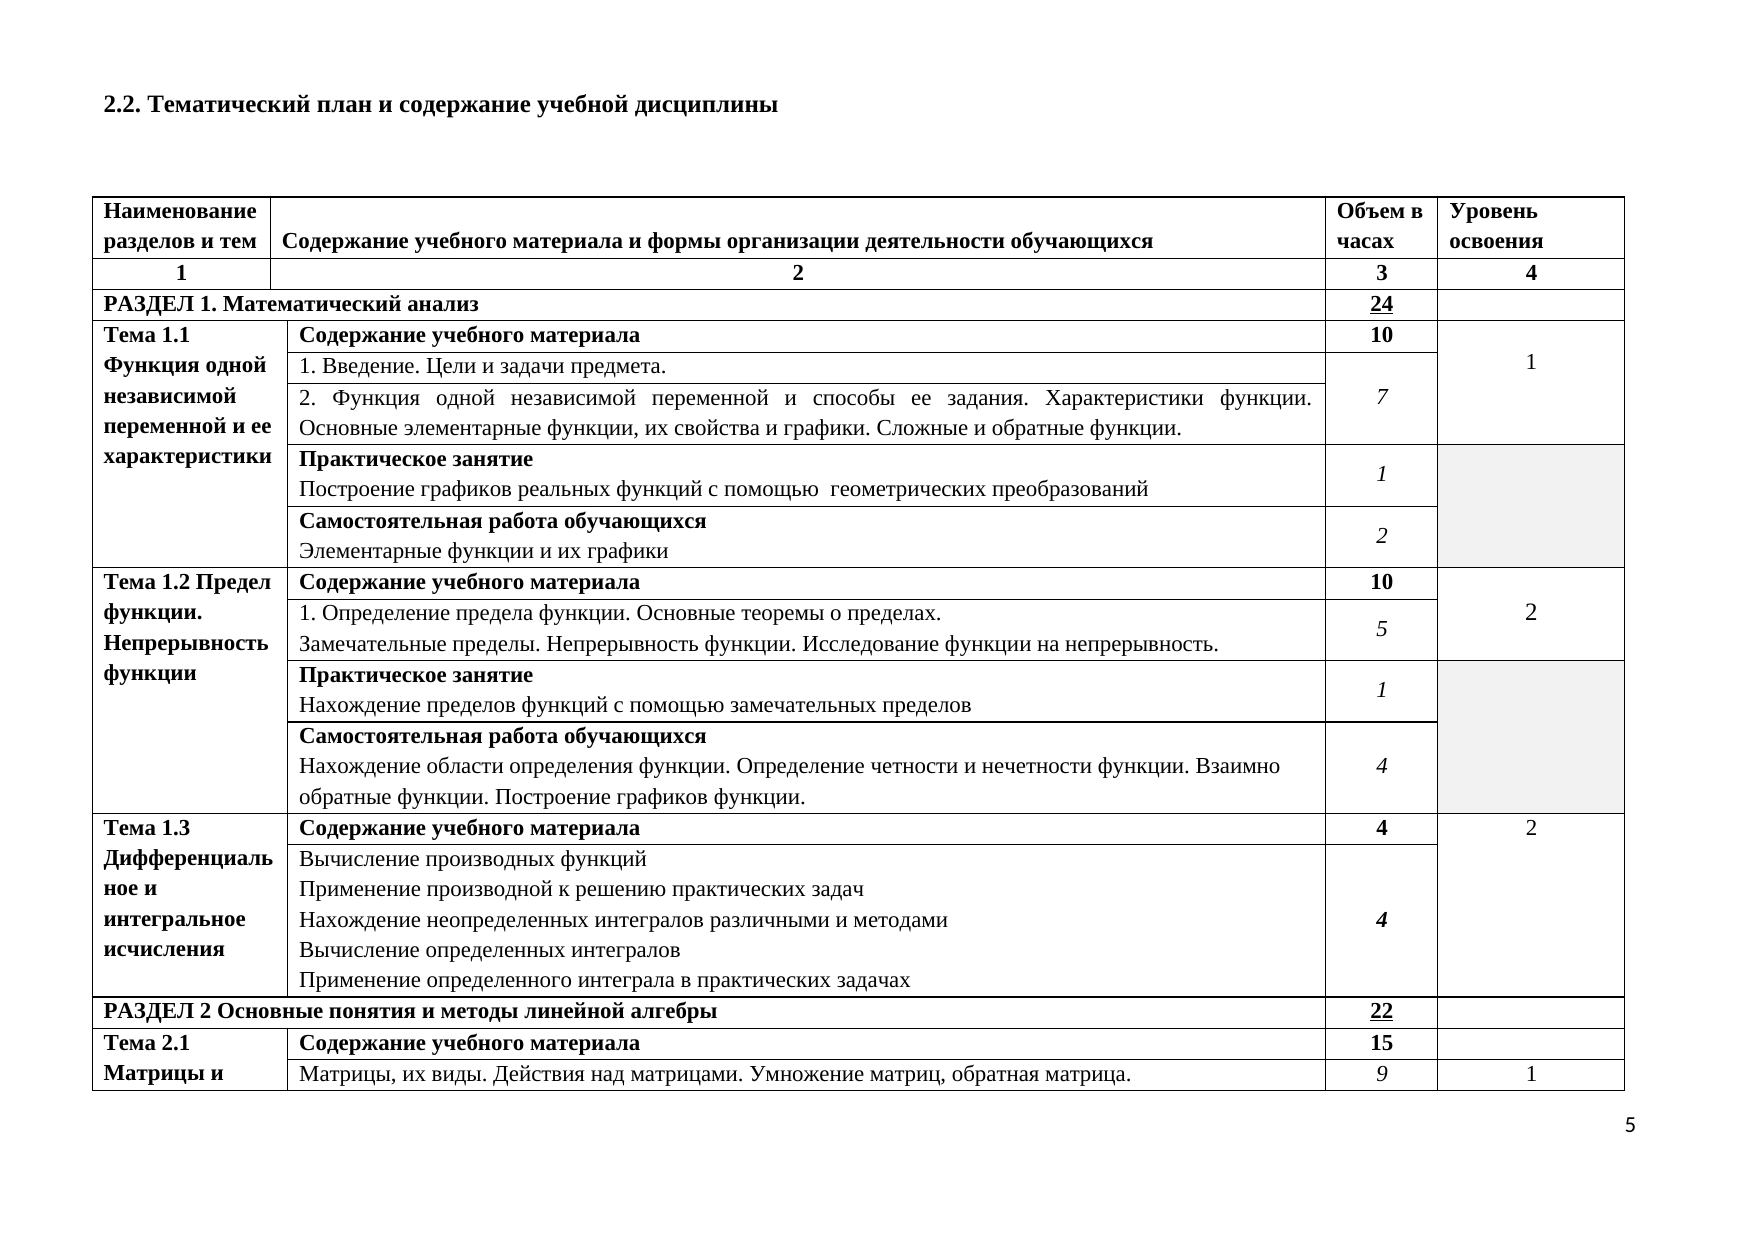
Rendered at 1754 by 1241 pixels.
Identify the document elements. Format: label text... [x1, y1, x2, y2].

table_header Объем в часах [1326, 198, 1437, 258]
table_cell Тема 1.1 Функция одной независимой переменной и ее характеристики [93, 321, 287, 567]
table_cell 4 [1326, 723, 1437, 813]
text 2.2. Тематический план и содержание учебной дисциплины [103, 89, 1636, 117]
table_cell 2 [1438, 568, 1624, 660]
table_cell 1 [1438, 1060, 1624, 1090]
table_cell [1438, 1029, 1624, 1059]
table_cell 15 [1326, 1029, 1437, 1059]
table_cell 7 [1326, 353, 1437, 444]
table_cell Тема 2.1 Матрицы и определители [93, 1029, 287, 1090]
table_cell 1. Введение. Цели и задачи предмета. [288, 353, 1325, 383]
table_cell Вычисление производных функций Применение производной к решению практических задач Нахождение неопределенных интегралов различными и методами Вычисление определенных интегралов Применение определенного интеграла в практических задачах [288, 845, 1325, 996]
table_cell 24 [1326, 290, 1437, 320]
table_cell [1438, 445, 1624, 567]
table_cell Содержание учебного материала [288, 321, 1325, 352]
table_cell Содержание учебного материала [288, 568, 1325, 598]
table_cell 2 [1438, 814, 1624, 996]
table_cell 4 [1438, 259, 1624, 289]
table_cell 2 [1326, 507, 1437, 567]
table_cell 1 [1326, 661, 1437, 721]
table_cell 10 [1326, 568, 1437, 598]
table_cell Содержание учебного материала [288, 1029, 1325, 1059]
table_cell 2 [271, 259, 1325, 289]
table_cell 3 [1326, 259, 1437, 289]
table_header Содержание учебного материала и формы организации деятельности обучающихся [271, 198, 1325, 258]
table_cell 10 [1326, 321, 1437, 352]
table_header Уровень освоения [1438, 198, 1624, 258]
table_cell 22 [1326, 998, 1437, 1028]
table_cell 1 [93, 259, 270, 289]
table_cell 2. Функция одной независимой переменной и способы ее задания. Характеристики функции. Основные элементарные функции, их свойства и графики. Сложные и обратные функции. [288, 384, 1325, 444]
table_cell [288, 1060, 1325, 1090]
table_cell РАЗДЕЛ 1. Математический анализ [93, 290, 1325, 320]
table_cell 4 [1326, 845, 1437, 996]
table_cell 1 [1438, 321, 1624, 444]
table_cell Практическое занятие Нахождение пределов функций с помощью замечательных пределов [288, 661, 1325, 721]
table_cell 1. Определение предела функции. Основные теоремы о пределах. Замечательные пределы. Непрерывность функции. Исследование функции на непрерывность. [288, 600, 1325, 660]
table_cell Практическое занятие Построение графиков реальных функций с помощью геометрических преобразований [288, 445, 1325, 506]
table_cell Тема 1.3 Дифференциальное и интегральное исчисления [93, 814, 287, 996]
table_header Наименование разделов и тем [93, 198, 270, 258]
table_cell [1438, 290, 1624, 320]
table_cell Тема 1.2 Предел функции. Непрерывность функции [93, 568, 287, 813]
table_cell 5 [1326, 600, 1437, 660]
table_cell [1438, 661, 1624, 813]
table_cell Самостоятельная работа обучающихся Элементарные функции и их графики [288, 507, 1325, 567]
table_cell Содержание учебного материала [288, 814, 1325, 844]
table_cell РАЗДЕЛ 2 Основные понятия и методы линейной алгебры [93, 998, 1325, 1028]
table_cell Самостоятельная работа обучающихся Нахождение области определения функции. Определение четности и нечетности функции. Взаимно обратные функции. Построение графиков функции. [288, 723, 1325, 813]
table_cell 4 [1326, 814, 1437, 844]
table_cell 9 [1326, 1060, 1437, 1090]
table_cell [1438, 998, 1624, 1028]
table_cell 1 [1326, 445, 1437, 506]
